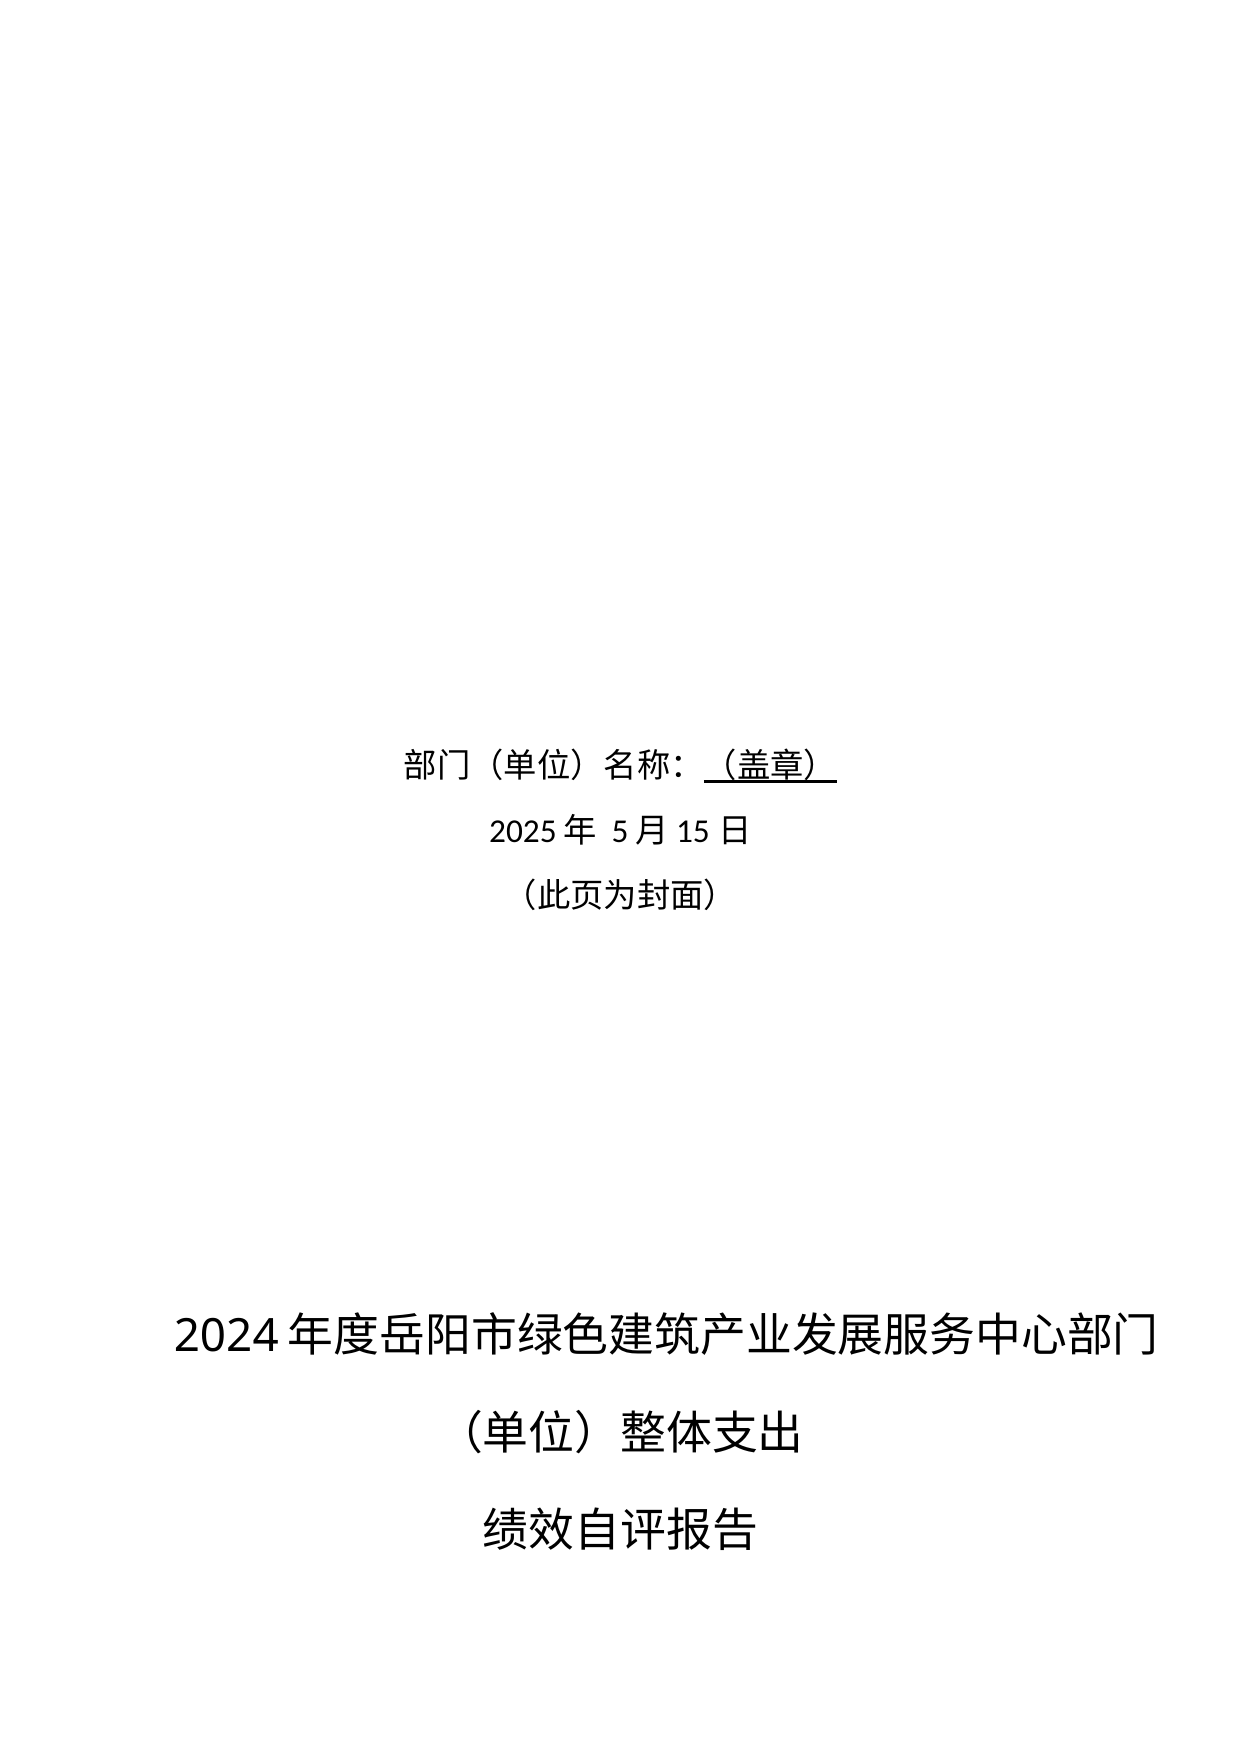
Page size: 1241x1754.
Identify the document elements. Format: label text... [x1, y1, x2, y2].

text 部门（单位）名称：（盖章） [75, 731, 1165, 796]
text 2024年度岳阳市绿色建筑产业发展服务中心部门（单位）整体支出 [75, 1283, 1165, 1478]
text 2025年 5月 15 日 [75, 796, 1165, 861]
text 绩效自评报告 [75, 1478, 1165, 1576]
text （此页为封面） [75, 861, 1165, 926]
